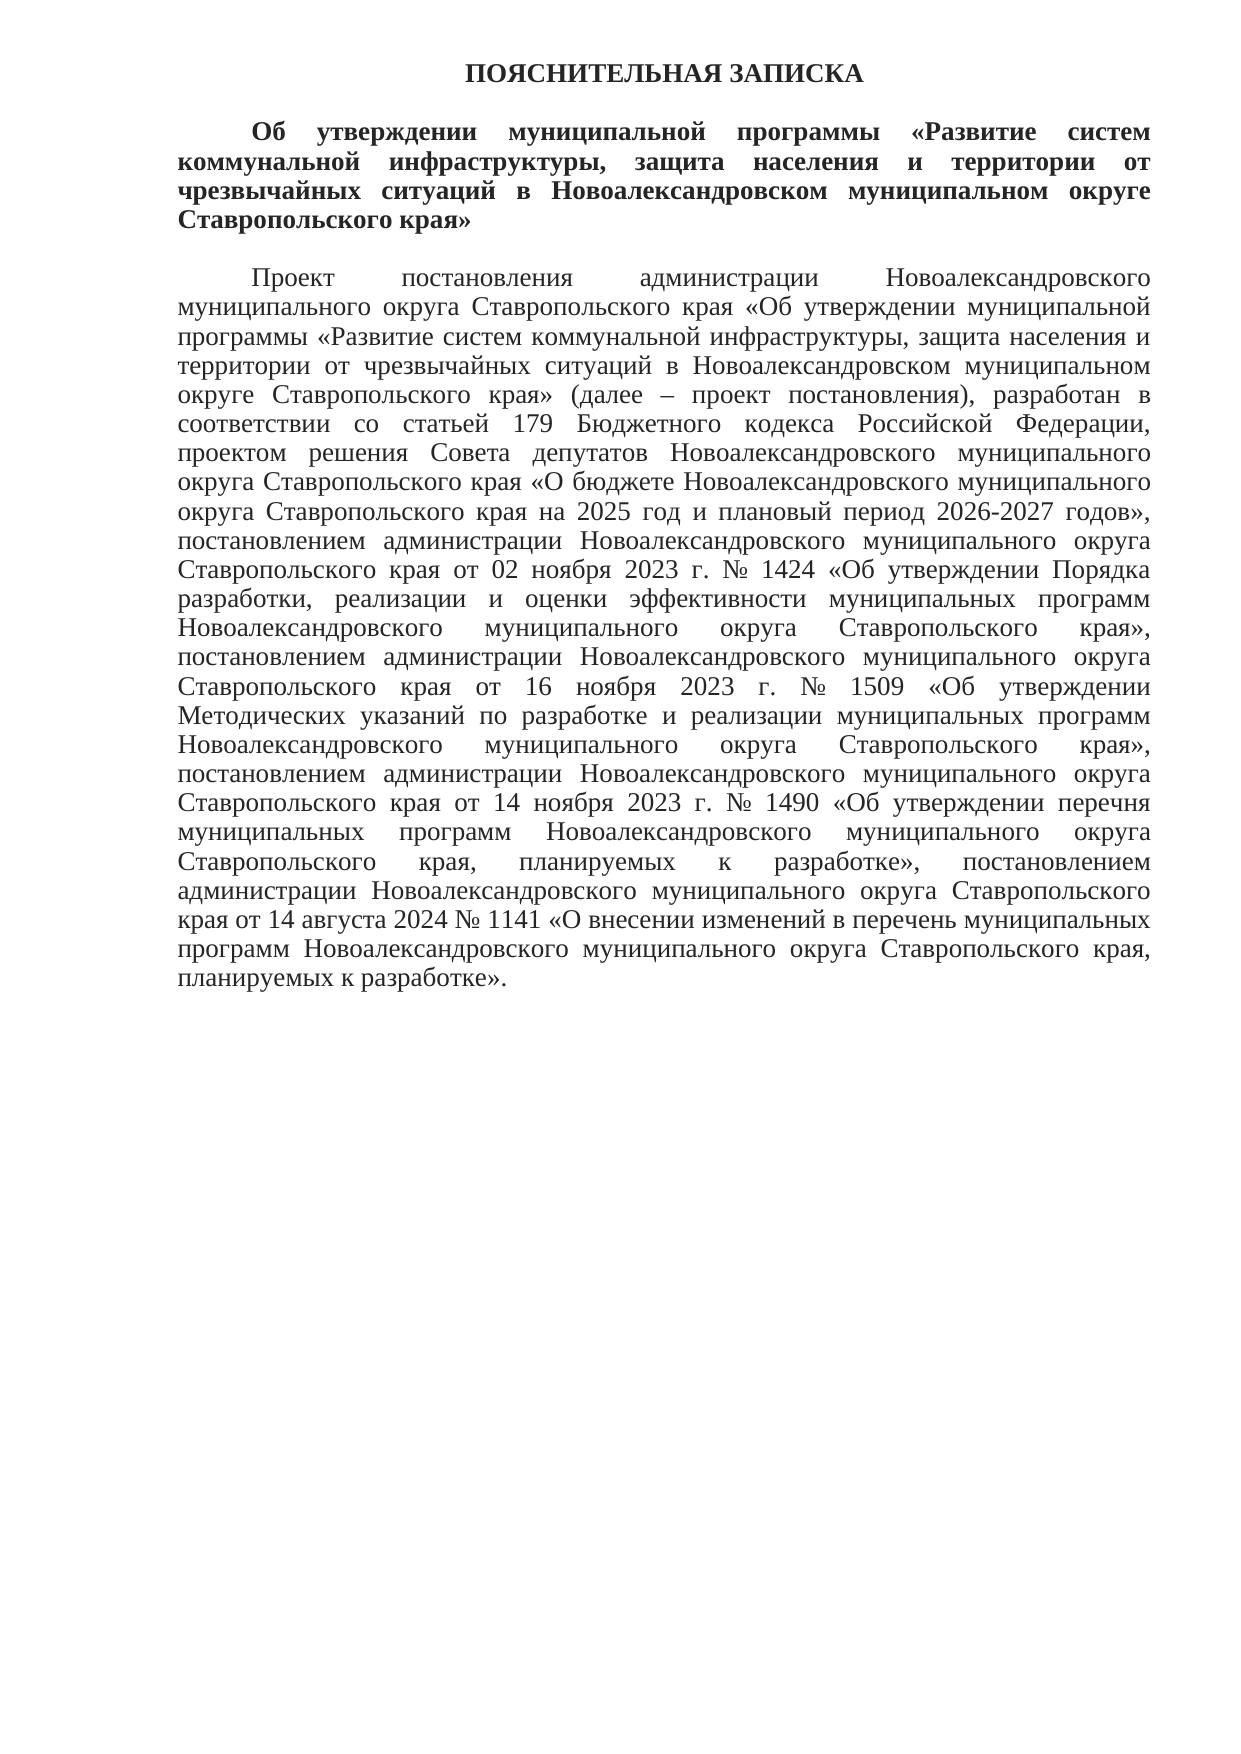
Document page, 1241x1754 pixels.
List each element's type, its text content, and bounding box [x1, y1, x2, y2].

text Об утверждении муниципальной программы «Развитие систем коммунальной инфраструктуры, защита населения и территории от чрезвычайных ситуаций в Новоалександровском муниципальном округе Ставропольского края» [177, 117, 1152, 234]
text Проект постановления администрации Новоалександровского муниципального округа Ставропольского края «Об утверждении муниципальной программы «Развитие систем коммунальной инфраструктуры, защита населения и территории от чрезвычайных ситуаций в Новоалександровском муниципальном округе Ставропольского края» (далее – проект постановления), разработан в соответствии со статьей 179 Бюджетного кодекса Российской Федерации, проектом решения Совета депутатов Новоалександровского муниципального округа Ставропольского края «О бюджете Новоалександровского муниципального округа Ставропольского края на 2025 год и плановый период 2026-2027 годов», постановлением администрации Новоалександровского муниципального округа Ставропольского края от 02 ноября 2023 г. № 1424 «Об утверждении Порядка разработки, реализации и оценки эффективности муниципальных программ Новоалександровского муниципального округа Ставропольского края», постановлением администрации Новоалександровского муниципального округа Ставропольского края от 16 ноября 2023 г. № 1509 «Об утверждении Методических указаний по разработке и реализации муниципальных программ Новоалександровского муниципального округа Ставропольского края», постановлением администрации Новоалександровского муниципального округа Ставропольского края от 14 ноября 2023 г. № 1490 «Об утверждении перечня муниципальных программ Новоалександровского муниципального округа Ставропольского края, планируемых к разработке», постановлением администрации Новоалександровского муниципального округа Ставропольского края от 14 августа 2024 № 1141 «О внесении изменений в перечень муниципальных программ Новоалександровского муниципального округа Ставропольского края, планируемых к разработке». [177, 263, 1152, 992]
text ПОЯСНИТЕЛЬНАЯ ЗАПИСКА [177, 59, 1152, 88]
